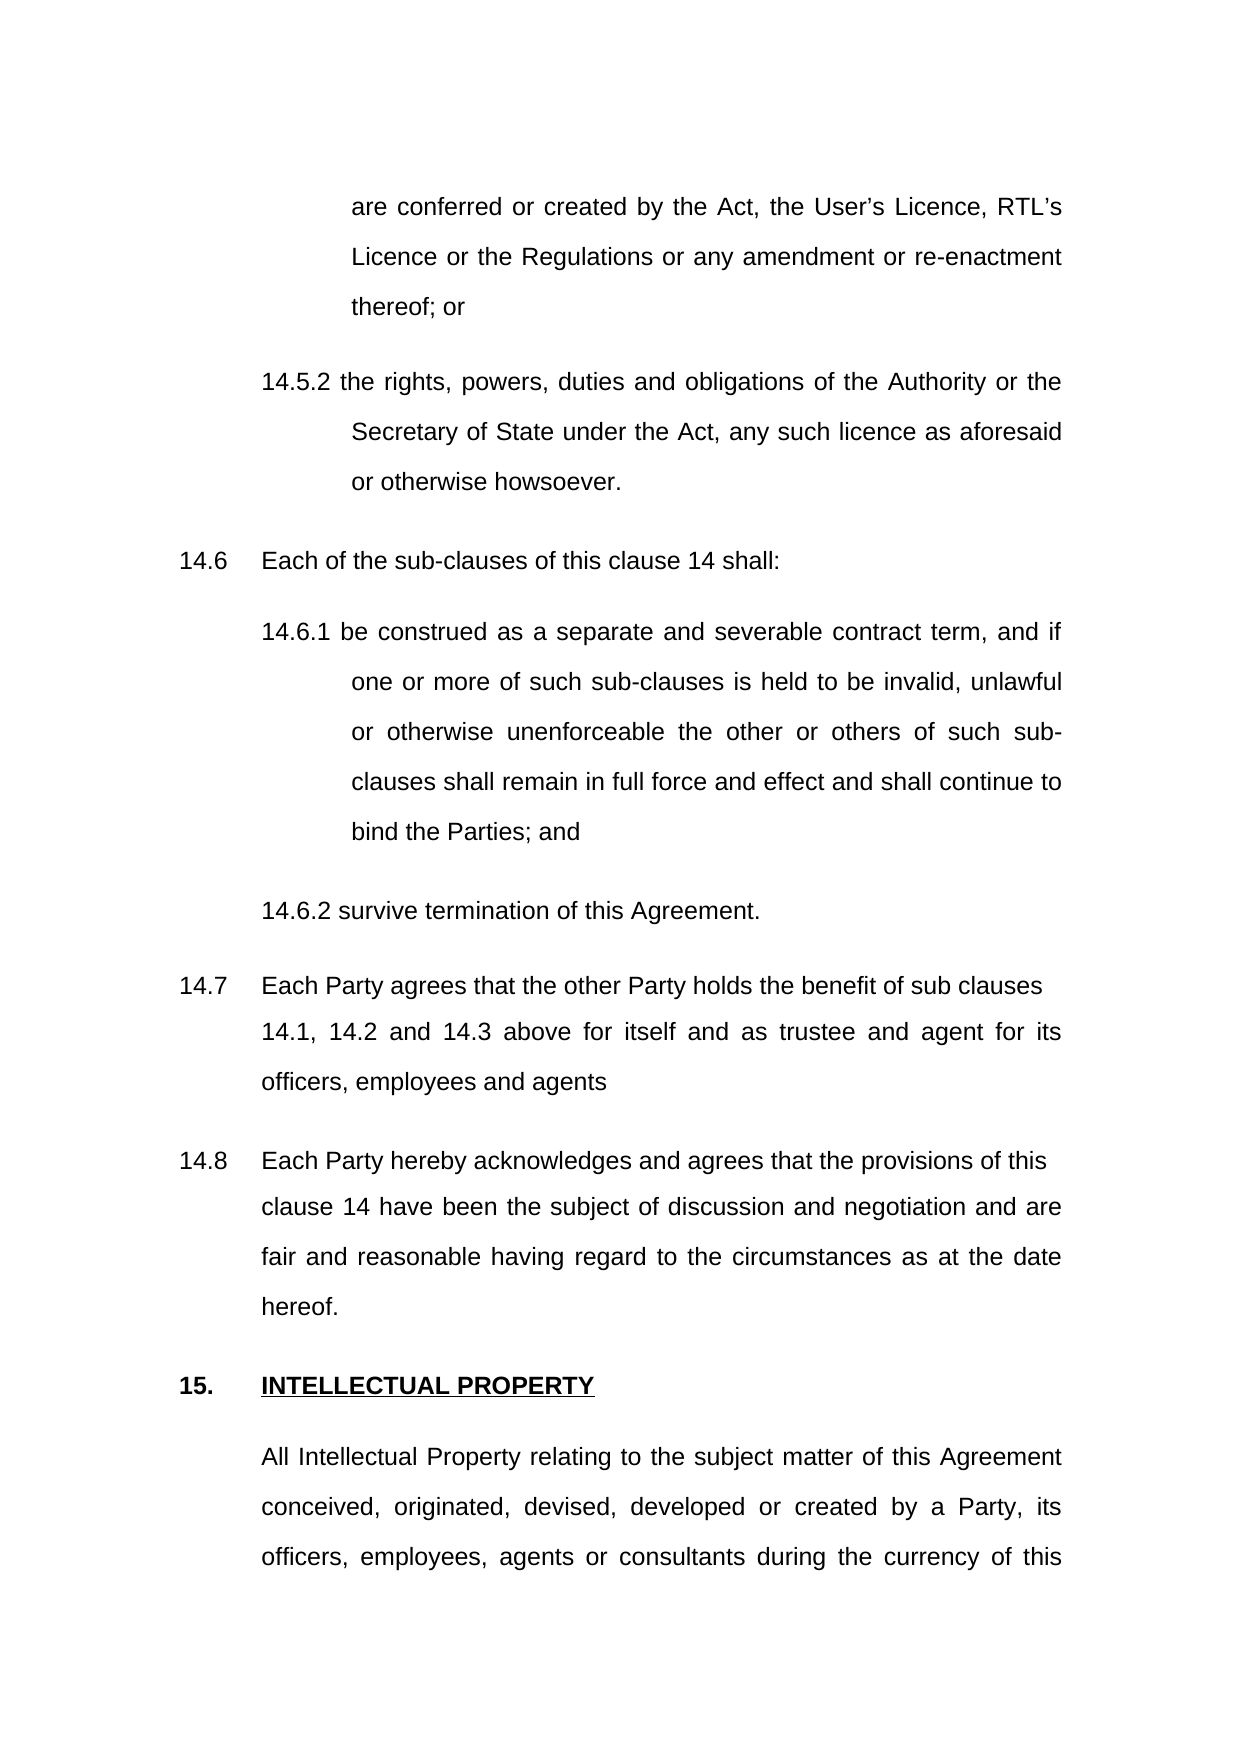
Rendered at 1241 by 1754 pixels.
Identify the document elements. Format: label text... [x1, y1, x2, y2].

text 14.6.1 be construed as a separate and severable contract term, and if one or more of such sub-clauses is held to be invalid, unlawful or otherwise unenforceable the other or others of such sub-clauses shall remain in full force and effect and shall continue to bind the Parties; and [261, 600, 1063, 850]
text 14.8 Each Party hereby acknowledges and agrees that the provisions of this [179, 1146, 1071, 1175]
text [261, 1425, 1063, 1575]
text 14.5.2 the rights, powers, duties and obligations of the Authority or the Secretary of State under the Act, any such licence as aforesaid or otherwise howsoever. [261, 350, 1063, 500]
text 14.6 Each of the sub-clauses of this clause 14 shall: [179, 546, 1071, 575]
text 14.1, 14.2 and 14.3 above for itself and as trustee and agent for its officers, employees and agents [261, 1000, 1063, 1100]
text clause 14 have been the subject of discussion and negotiation and are fair and reasonable having regard to the circumstances as at the date hereof. [261, 1175, 1063, 1325]
text 15. INTELLECTUAL PROPERTY [179, 1371, 1071, 1400]
text 14.6.2 survive termination of this Agreement. [261, 896, 1071, 925]
text 14.7 Each Party agrees that the other Party holds the benefit of sub clauses [179, 971, 1071, 1000]
text are conferred or created by the Act, the User’s Licence, RTL’s Licence or the Regulations or any amendment or re-enactment thereof; or [351, 175, 1063, 325]
